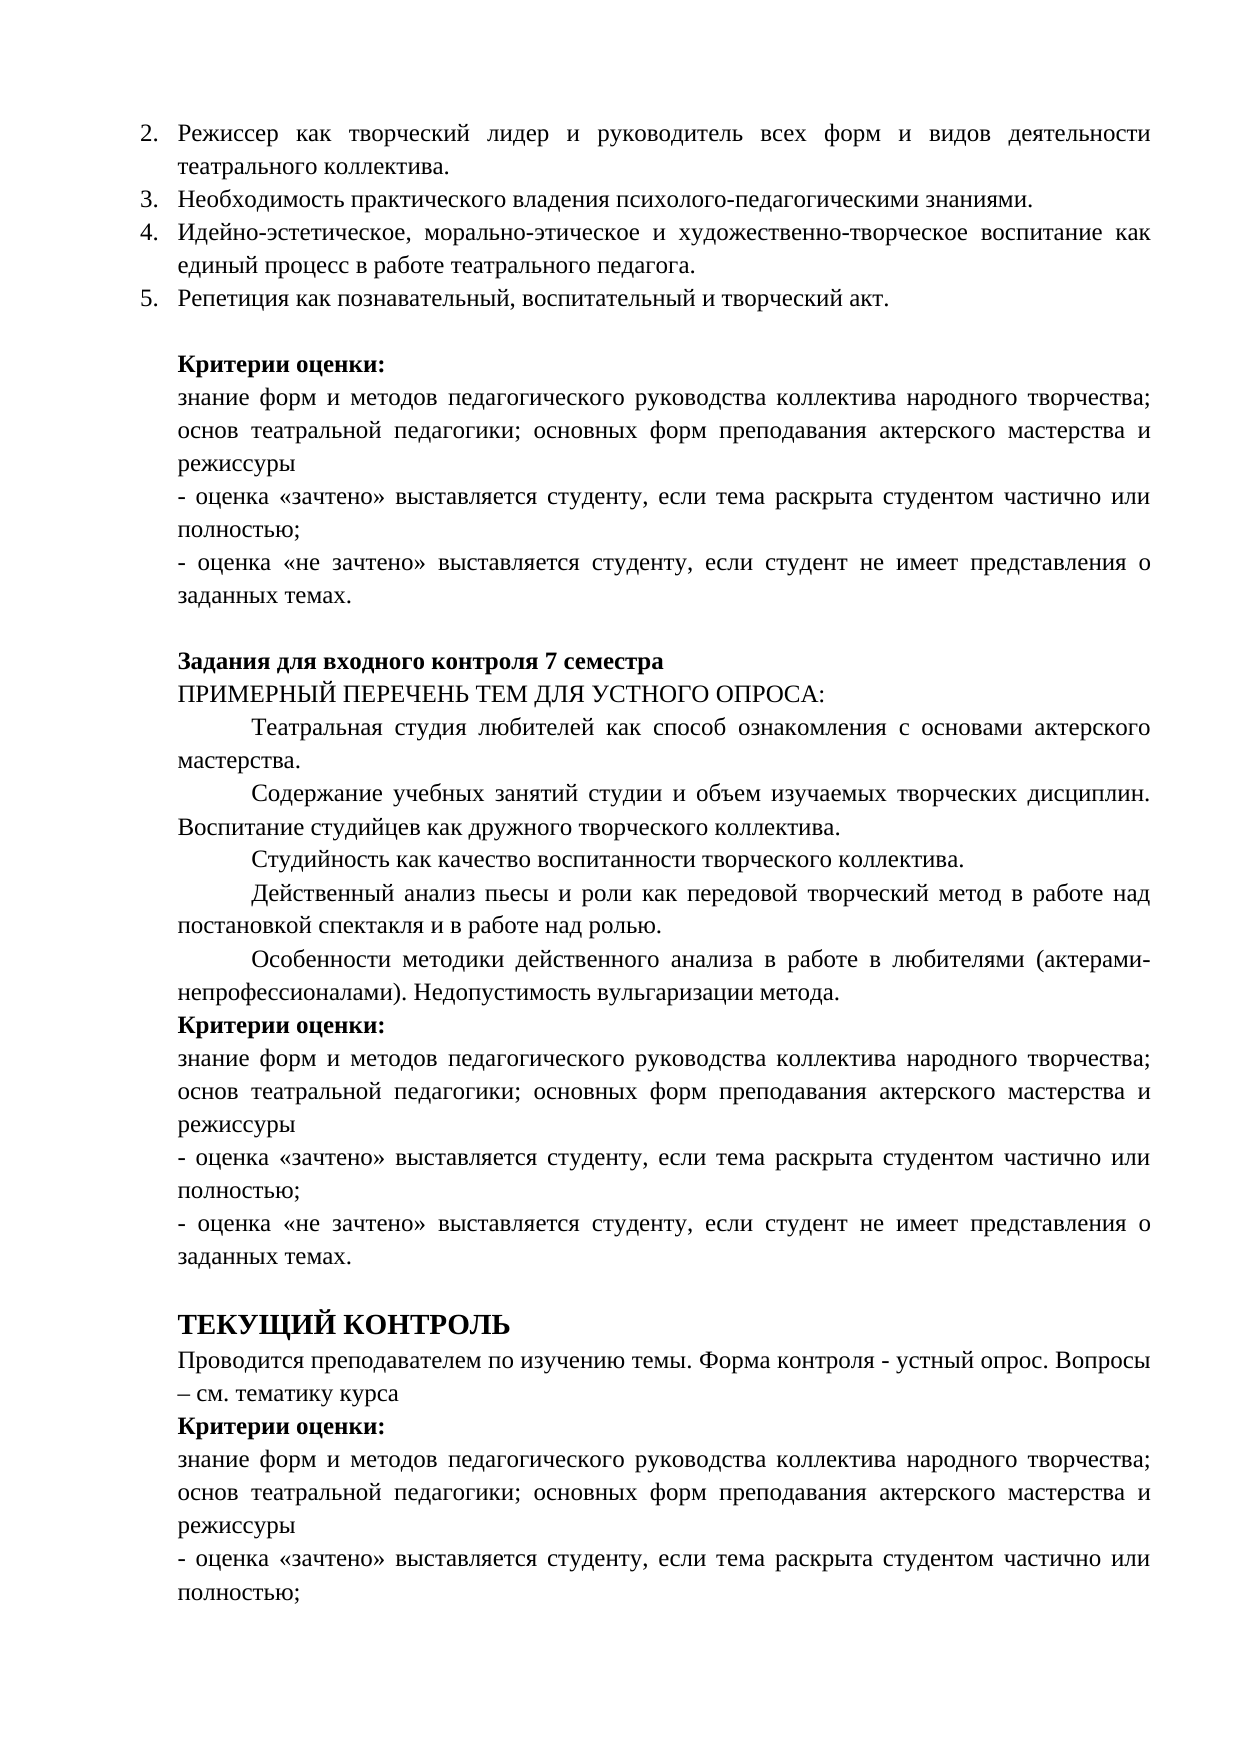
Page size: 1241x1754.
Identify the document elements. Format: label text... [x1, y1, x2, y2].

text Проводится преподавателем по изучению темы. Форма контроля - устный опрос. Вопросы – см. тематику курса [177, 1345, 1152, 1407]
text знание форм и методов педагогического руководства коллектива народного творчества; основ театральной педагогики; основных форм преподавания актерского мастерства и режиссуры [177, 1444, 1152, 1539]
text - оценка «зачтено» выставляется студенту, если тема раскрыта студентом частично или полностью; [177, 481, 1152, 543]
text - оценка «зачтено» выставляется студенту, если тема раскрыта студентом частично или полностью; [177, 1543, 1152, 1605]
text Студийность как качество воспитанности творческого коллектива. [177, 844, 1152, 873]
list Необходимость практического владения психолого-педагогическими знаниями. [140, 184, 1152, 213]
text ТЕКУЩИЙ КОНТРОЛЬ [177, 1307, 1152, 1340]
text Театральная студия любителей как способ ознакомления с основами актерского мастерства. [177, 712, 1152, 774]
text - оценка «не зачтено» выставляется студенту, если студент не имеет представления о заданных темах. [177, 547, 1152, 609]
text Критерии оценки: [177, 349, 1152, 378]
text Особенности методики действенного анализа в работе в любителями (актерами-непрофессионалами). Недопустимость вульгаризации метода. [177, 944, 1152, 1005]
text ПРИМЕРНЫЙ ПЕРЕЧЕНЬ ТЕМ ДЛЯ УСТНОГО ОПРОСА: [177, 679, 1152, 708]
text Действенный анализ пьесы и роли как передовой творческий метод в работе над постановкой спектакля и в работе над ролью. [177, 878, 1152, 939]
text Критерии оценки: [177, 1411, 1152, 1440]
text - оценка «зачтено» выставляется студенту, если тема раскрыта студентом частично или полностью; [177, 1142, 1152, 1203]
text Критерии оценки: [177, 1010, 1152, 1038]
text знание форм и методов педагогического руководства коллектива народного творчества; основ театральной педагогики; основных форм преподавания актерского мастерства и режиссуры [177, 382, 1152, 477]
list Репетиция как познавательный, воспитательный и творческий акт. [140, 283, 1152, 312]
text знание форм и методов педагогического руководства коллектива народного творчества; основ театральной педагогики; основных форм преподавания актерского мастерства и режиссуры [177, 1043, 1152, 1137]
list Режиссер как творческий лидер и руководитель всех форм и видов деятельности театрального коллектива. [140, 118, 1152, 180]
text - оценка «не зачтено» выставляется студенту, если студент не имеет представления о заданных темах. [177, 1208, 1152, 1269]
text Задания для входного контроля 7 семестра [177, 646, 1152, 675]
list Идейно-эстетическое, морально-этическое и художественно-творческое воспитание как единый процесс в работе театрального педагога. [140, 217, 1152, 279]
text Содержание учебных занятий студии и объем изучаемых творческих дисциплин. Воспитание студийцев как дружного творческого коллектива. [177, 778, 1152, 840]
